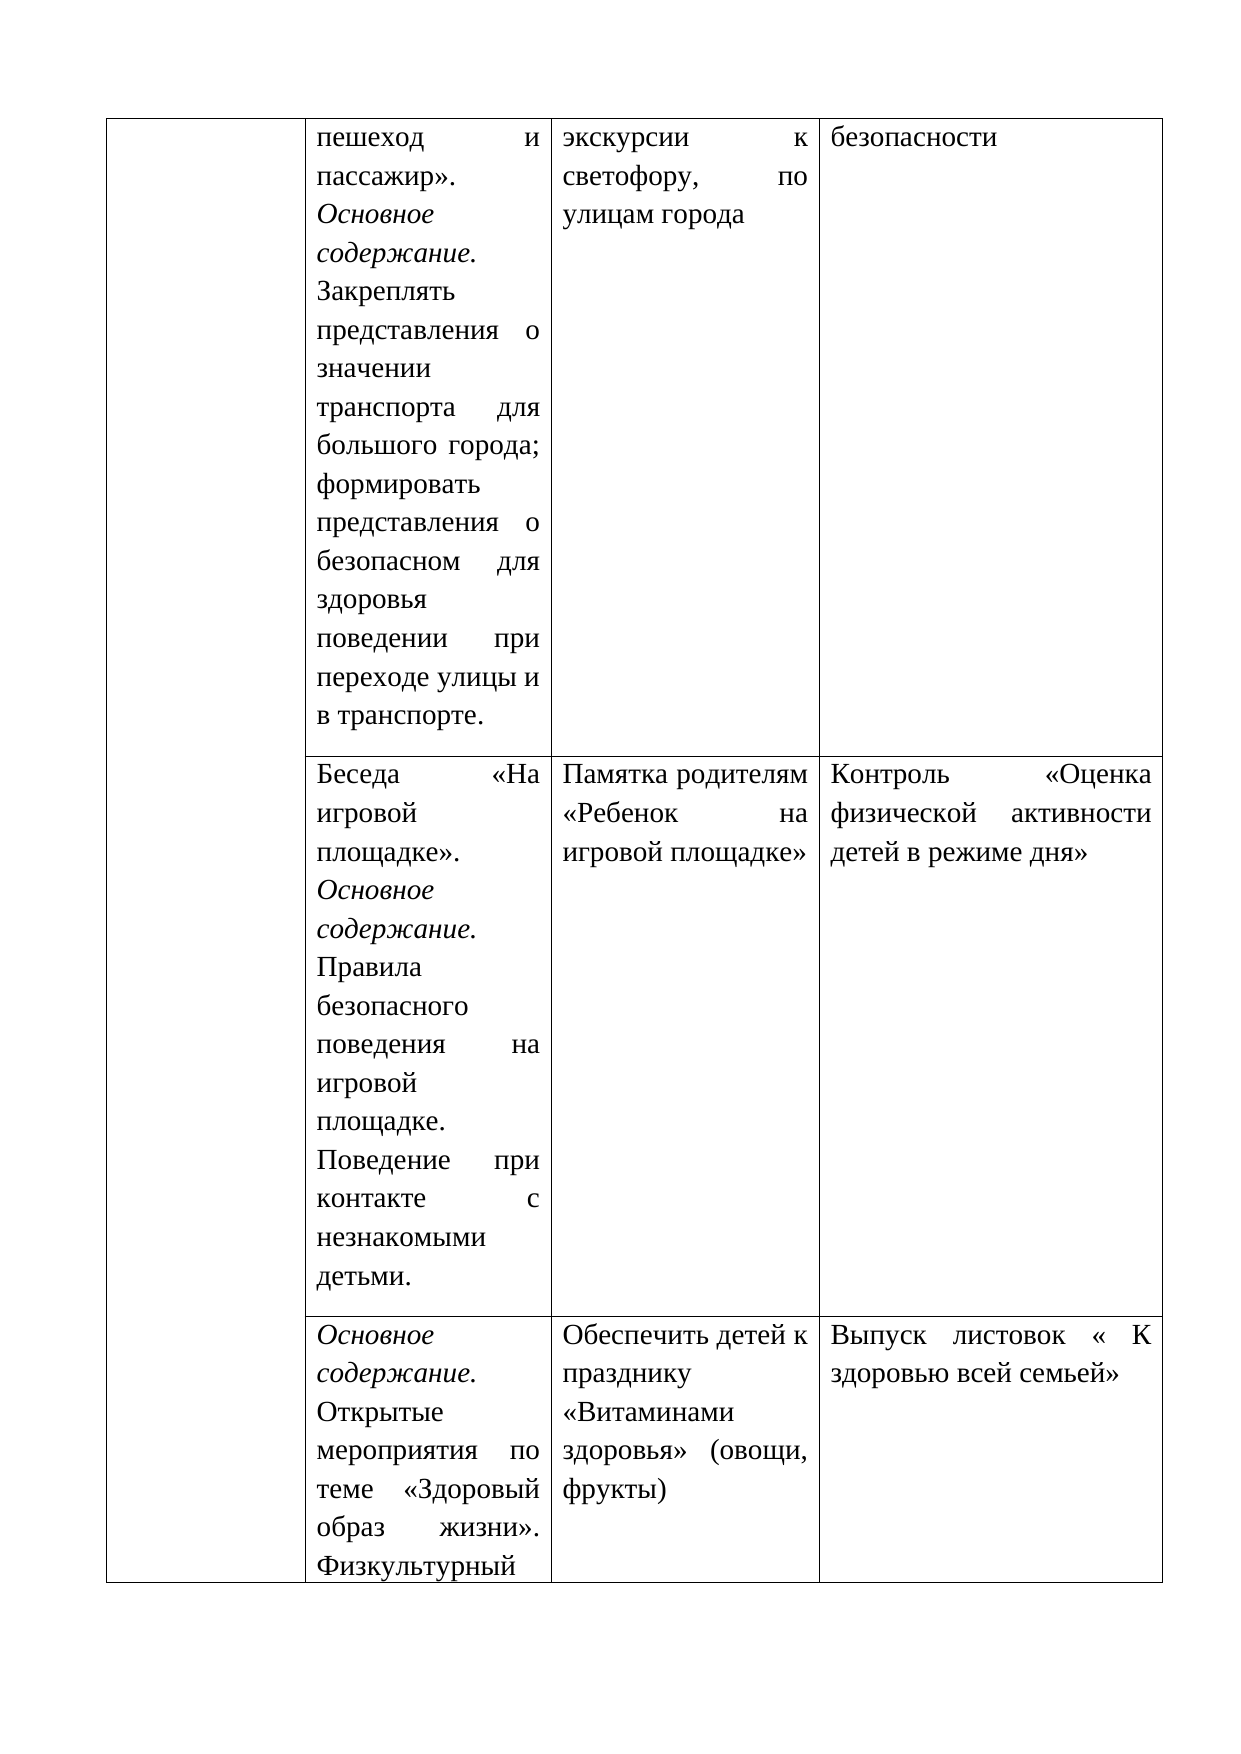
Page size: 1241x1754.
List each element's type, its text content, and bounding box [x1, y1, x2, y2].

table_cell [552, 119, 819, 756]
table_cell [306, 1317, 551, 1582]
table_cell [552, 1317, 819, 1582]
table_cell Беседа «На игровой площадке». Основное содержание. Правила безопасного поведения на игровой площадке. Поведение при контакте с незнакомыми детьми. [306, 757, 551, 1316]
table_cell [820, 1317, 1162, 1582]
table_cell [820, 119, 1162, 756]
table_cell Памятка родителям «Ребенок на игровой площадке» [552, 757, 819, 1316]
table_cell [306, 119, 551, 756]
table_cell Контроль «Оценка физической активности детей в режиме дня» [820, 757, 1162, 1316]
